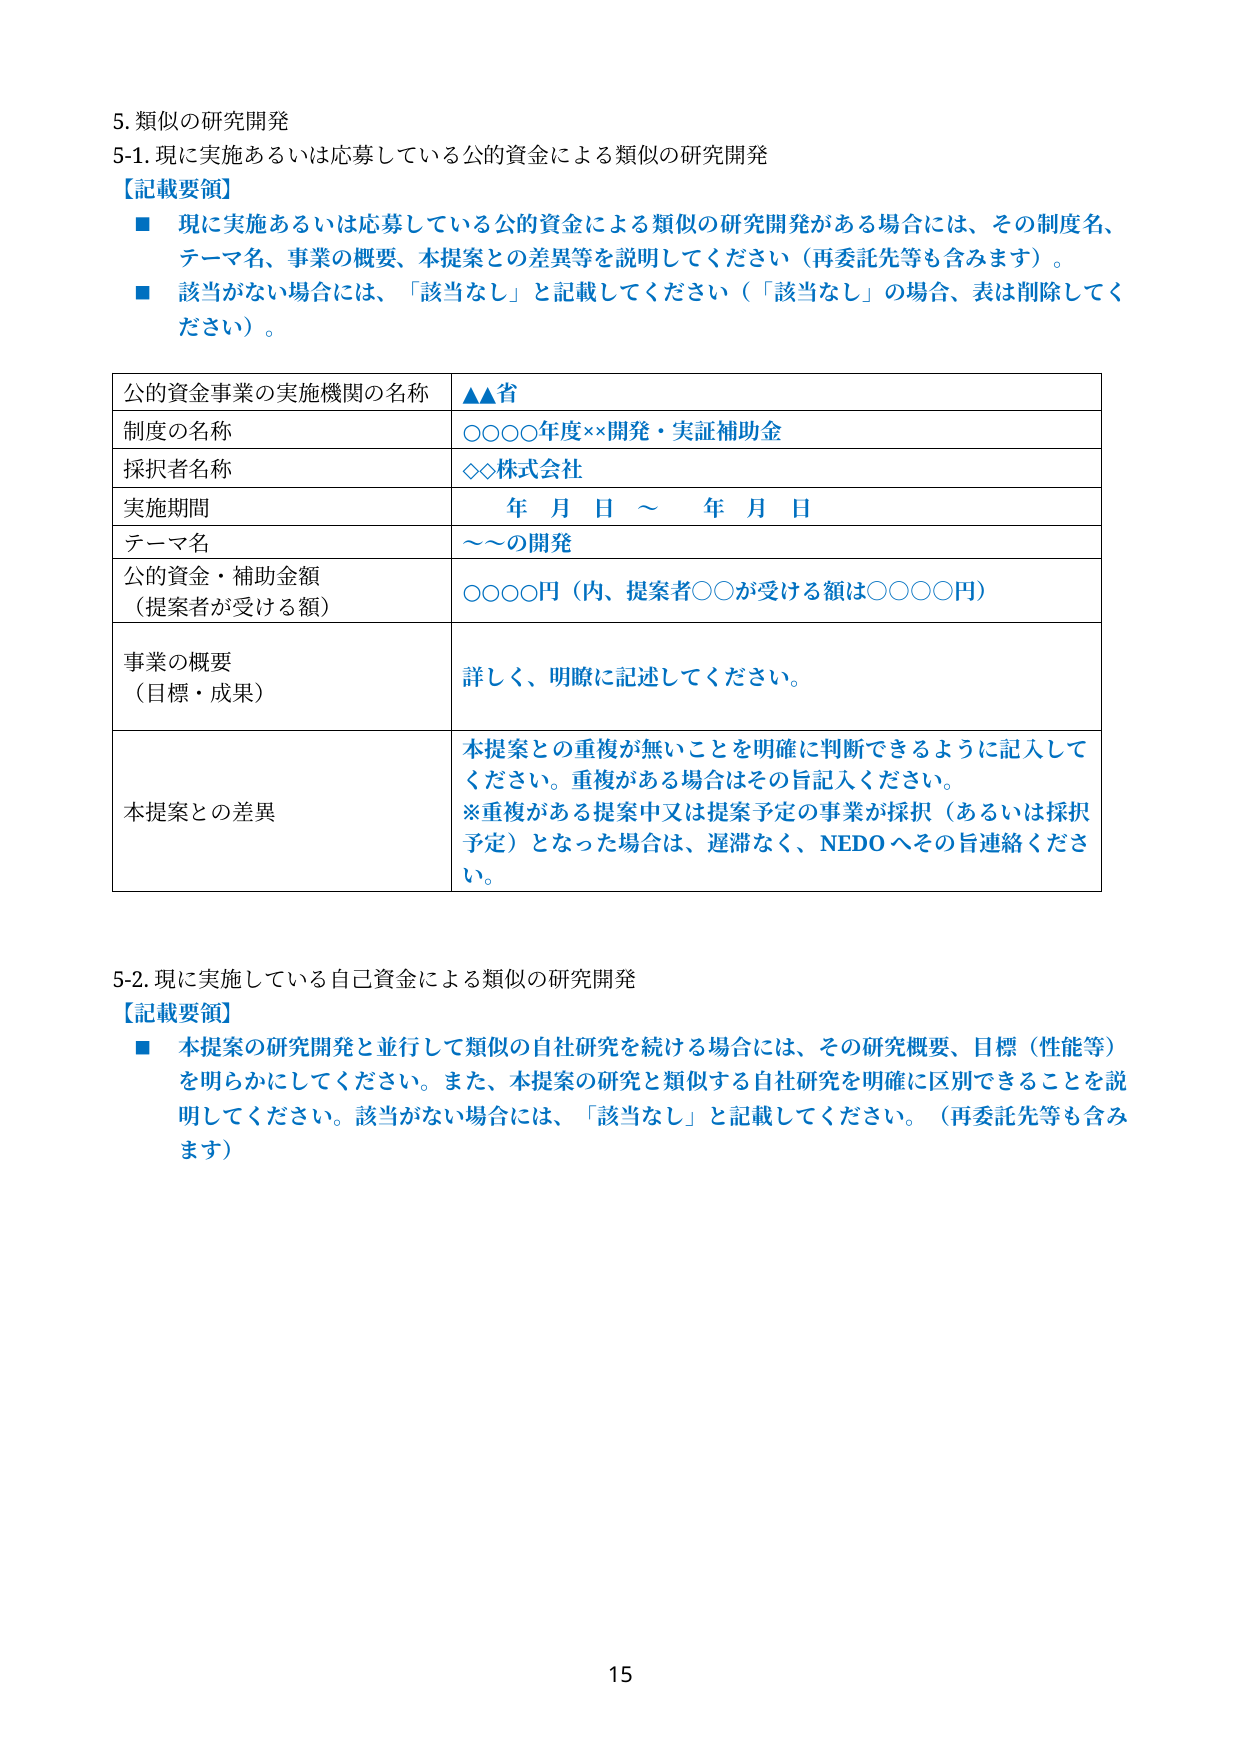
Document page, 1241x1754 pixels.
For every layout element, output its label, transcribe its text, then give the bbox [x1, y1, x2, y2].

table_cell テーマ名 [113, 526, 451, 558]
table_cell 本提案との重複が無いことを明確に判断できるように記入してください。重複がある場合はその旨記入ください。 ※重複がある提案中又は提案予定の事業が採択（あるいは採択予定）となった場合は、遅滞なく、NEDOへその旨連絡ください。 [452, 731, 1101, 891]
table_cell 年 月 日 ～ 年 月 日 [452, 488, 1101, 525]
list 現に実施あるいは応募している公的資金による類似の研究開発がある場合には、その制度名、テーマ名、事業の概要、本提案との差異等を説明してください（再委託先等も含みます）。 [134, 206, 1128, 274]
table_cell 制度の名称 [113, 411, 451, 448]
list 該当がない場合には、「該当なし」と記載してください（「該当なし」の場合、表は削除してください）。 [134, 274, 1128, 343]
text 5. 類似の研究開発 [112, 103, 1128, 137]
table_cell 採択者名称 [113, 449, 451, 487]
list 本提案の研究開発と並行して類似の自社研究を続ける場合には、その研究概要、目標（性能等）を明らかにしてください。また、本提案の研究と類似する自社研究を明確に区別できることを説明してください。該当がない場合には、「該当なし」と記載してください。（再委託先等も含みます） [134, 1029, 1128, 1166]
text 【記載要領】 [112, 995, 1128, 1029]
table_cell ◇◇株式会社 [452, 449, 1101, 487]
table_cell 事業の概要 （目標・成果） [113, 623, 451, 730]
table_cell 公的資金・補助金額 （提案者が受ける額） [113, 559, 451, 622]
table_cell ～～の開発 [452, 526, 1101, 558]
text 5-1. 現に実施あるいは応募している公的資金による類似の研究開発 [112, 137, 1128, 171]
table_cell 実施期間 [113, 488, 451, 525]
table_cell 本提案との差異 [113, 731, 451, 891]
table_header 公的資金事業の実施機関の名称 [113, 374, 451, 410]
table_cell ○○○○年度××開発・実証補助金 [452, 411, 1101, 448]
table_cell 詳しく、明瞭に記述してください。 [452, 623, 1101, 730]
table_header ▲▲省 [452, 374, 1101, 410]
table_cell ○○○○円（内、提案者○○が受ける額は○○○○円） [452, 559, 1101, 622]
text 5-2. 現に実施している自己資金による類似の研究開発 [112, 960, 1128, 995]
text 【記載要領】 [112, 171, 1128, 206]
